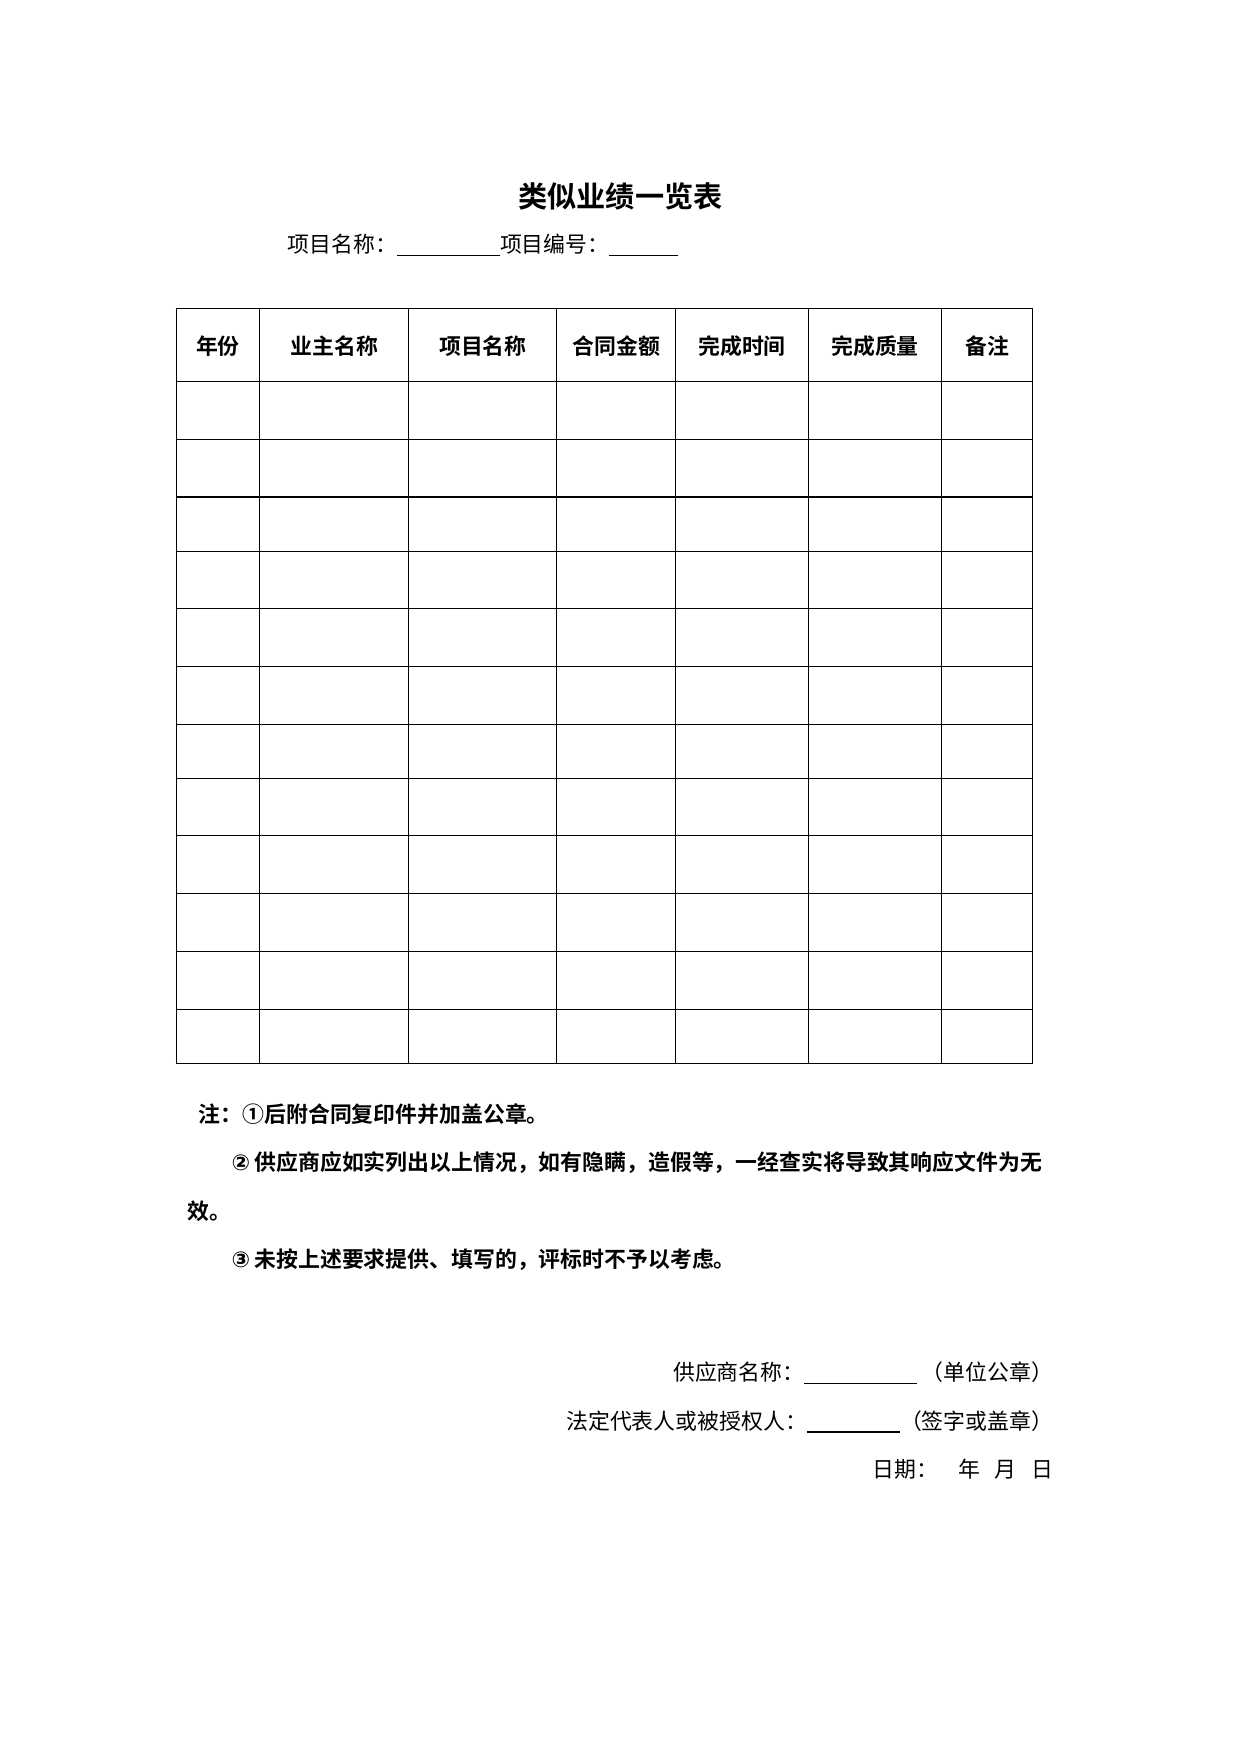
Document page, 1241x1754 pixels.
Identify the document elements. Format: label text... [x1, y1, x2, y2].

table_cell [409, 498, 556, 551]
table_cell [177, 779, 259, 835]
table_cell [260, 952, 408, 1008]
table_cell [177, 552, 259, 608]
table_cell [942, 498, 1032, 551]
table_header 完成时间 [676, 309, 808, 381]
table_cell [260, 1010, 408, 1063]
table_cell [557, 779, 675, 835]
table_cell [676, 952, 808, 1008]
table_cell [409, 382, 556, 439]
table_cell [177, 498, 259, 551]
table_header 完成质量 [809, 309, 941, 381]
text ③未按上述要求提供、填写的，评标时不予以考虑。 [187, 1242, 1053, 1274]
text 项目名称： 项目编号： [287, 227, 1053, 259]
text 类似业绩一览表 [187, 162, 1053, 227]
table_cell [676, 609, 808, 666]
table_cell [676, 1010, 808, 1063]
text 供应商名称： （单位公章） [187, 1355, 1053, 1387]
text 日期： 年 月 日 [187, 1452, 1053, 1484]
table_cell [260, 725, 408, 778]
table_cell [809, 836, 941, 893]
table_cell [177, 836, 259, 893]
table_cell [557, 552, 675, 608]
table_header 年份 [177, 309, 259, 381]
table_cell [409, 779, 556, 835]
table_cell [409, 836, 556, 893]
table_cell [557, 725, 675, 778]
table_cell [942, 725, 1032, 778]
table_cell [557, 440, 675, 496]
table_cell [942, 609, 1032, 666]
table_cell [942, 779, 1032, 835]
table_cell [676, 498, 808, 551]
table_cell [676, 552, 808, 608]
table_cell [409, 894, 556, 951]
table_cell [676, 440, 808, 496]
table_cell [942, 382, 1032, 439]
table_cell [809, 498, 941, 551]
table_cell [557, 952, 675, 1008]
table_cell [676, 894, 808, 951]
table_cell [260, 498, 408, 551]
table_cell [177, 382, 259, 439]
table_cell [809, 779, 941, 835]
table_cell [676, 667, 808, 724]
table_cell [557, 1010, 675, 1063]
table_cell [809, 667, 941, 724]
table_cell [557, 609, 675, 666]
table_cell [260, 836, 408, 893]
table_cell [260, 609, 408, 666]
table_cell [942, 836, 1032, 893]
table_cell [260, 382, 408, 439]
table_cell [942, 952, 1032, 1008]
table_cell [409, 667, 556, 724]
table_cell [809, 382, 941, 439]
table_cell [676, 779, 808, 835]
table_header 业主名称 [260, 309, 408, 381]
table_cell [177, 725, 259, 778]
table_cell [557, 382, 675, 439]
table_cell [260, 894, 408, 951]
table_header 合同金额 [557, 309, 675, 381]
table_cell [177, 894, 259, 951]
table_cell [942, 894, 1032, 951]
table_cell [409, 725, 556, 778]
table_cell [809, 609, 941, 666]
table_cell [177, 609, 259, 666]
table_cell [409, 440, 556, 496]
table_cell [260, 779, 408, 835]
text 法定代表人或被授权人： （签字或盖章） [187, 1403, 1053, 1436]
table_cell [409, 552, 556, 608]
table_cell [177, 667, 259, 724]
table_header 备注 [942, 309, 1032, 381]
table_cell [809, 952, 941, 1008]
table_cell [942, 1010, 1032, 1063]
table_cell [260, 552, 408, 608]
text 注：①后附合同复印件并加盖公章。 [187, 1096, 1053, 1129]
text ②供应商应如实列出以上情况，如有隐瞒，造假等，一经查实将导致其响应文件为无效。 [187, 1144, 1053, 1226]
table_cell [809, 894, 941, 951]
table_cell [676, 725, 808, 778]
table_cell [409, 609, 556, 666]
table_cell [557, 667, 675, 724]
table_header 项目名称 [409, 309, 556, 381]
table_cell [177, 440, 259, 496]
table_cell [809, 552, 941, 608]
table_cell [557, 836, 675, 893]
table_cell [942, 440, 1032, 496]
table_cell [260, 667, 408, 724]
table_cell [557, 894, 675, 951]
table_cell [809, 725, 941, 778]
table_cell [809, 1010, 941, 1063]
table_cell [942, 667, 1032, 724]
table_cell [177, 952, 259, 1008]
table_cell [676, 382, 808, 439]
table_cell [942, 552, 1032, 608]
table_cell [676, 836, 808, 893]
table_cell [409, 952, 556, 1008]
table_cell [809, 440, 941, 496]
table_cell [557, 498, 675, 551]
table_cell [177, 1010, 259, 1063]
table_cell [260, 440, 408, 496]
table_cell [409, 1010, 556, 1063]
